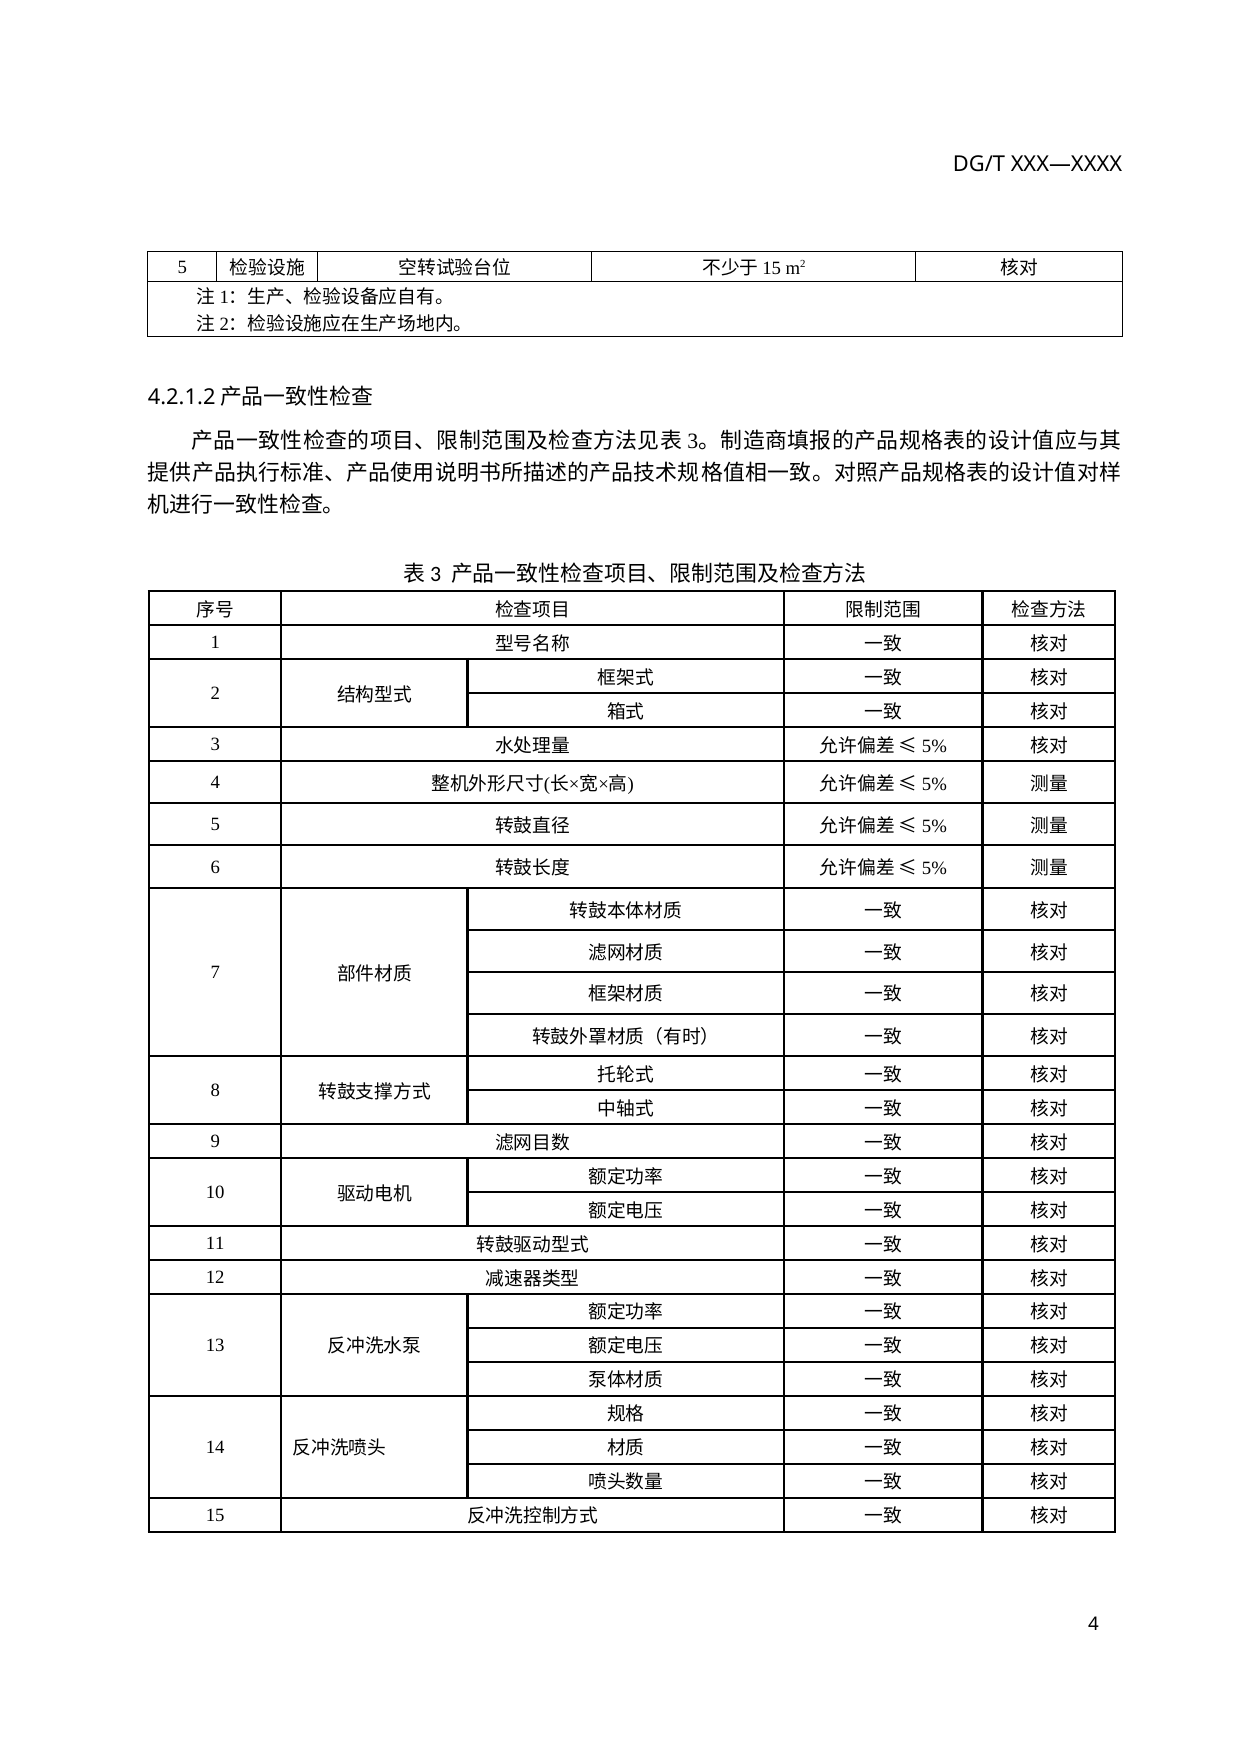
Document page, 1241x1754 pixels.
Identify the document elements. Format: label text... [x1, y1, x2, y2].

table_cell 一致 [785, 1159, 981, 1191]
table_cell 核对 [916, 252, 1122, 281]
table_cell 空转试验台位 [318, 252, 591, 281]
table_cell 框架式 [469, 660, 783, 692]
table_cell 5 [148, 252, 216, 281]
table_cell 箱式 [469, 694, 783, 726]
table_cell 额定功率 [469, 1295, 783, 1327]
table_cell 一致 [785, 1431, 981, 1463]
table_cell 转鼓外罩材质（有时） [469, 1015, 783, 1055]
table_header 检查方法 [984, 592, 1114, 624]
table_cell 材质 [469, 1431, 783, 1463]
table_cell 核对 [984, 1329, 1114, 1361]
table_cell 反冲洗水泵 [282, 1295, 466, 1395]
table_cell 12 [150, 1261, 280, 1293]
table_cell 3 [150, 728, 280, 760]
table_cell 反冲洗喷头 [282, 1397, 466, 1497]
table_cell 水处理量 [282, 728, 783, 760]
table_cell 一致 [785, 1363, 981, 1395]
table_cell 一致 [785, 1261, 981, 1293]
table_cell 11 [150, 1227, 280, 1259]
table_cell 额定电压 [469, 1193, 783, 1225]
table_cell 检验设施 [217, 252, 317, 281]
table_cell 允许偏差 ≤ 5% [785, 804, 981, 844]
table_cell 结构型式 [282, 660, 466, 726]
table_cell 核对 [984, 1057, 1114, 1089]
table_cell 测量 [984, 762, 1114, 802]
table_cell 一致 [785, 1193, 981, 1225]
table_cell 核对 [984, 1363, 1114, 1395]
table_cell 框架材质 [469, 973, 783, 1013]
table_cell 测量 [984, 804, 1114, 844]
list 4.2.1.2产品一致性检查 [148, 379, 1122, 411]
table_cell 一致 [785, 1465, 981, 1497]
table_cell 整机外形尺寸(长×宽×高) [282, 762, 783, 802]
table_cell 一致 [785, 626, 981, 658]
table_cell 一致 [785, 1091, 981, 1123]
table_cell 核对 [984, 1431, 1114, 1463]
table_cell 核对 [984, 1015, 1114, 1055]
table_cell 中轴式 [469, 1091, 783, 1123]
table_cell 核对 [984, 1091, 1114, 1123]
table_cell 一致 [785, 694, 981, 726]
table_cell 一致 [785, 1499, 981, 1531]
table_cell 反冲洗控制方式 [282, 1499, 783, 1531]
table_cell 6 [150, 846, 280, 887]
table_cell 15 [150, 1499, 280, 1531]
table_cell 测量 [984, 846, 1114, 887]
table_cell 核对 [984, 1465, 1114, 1497]
table_cell 滤网材质 [469, 931, 783, 971]
table_cell 核对 [984, 889, 1114, 929]
table_cell 14 [150, 1397, 280, 1497]
table_cell 核对 [984, 1227, 1114, 1259]
table_cell 2 [150, 660, 280, 726]
table_cell 一致 [785, 660, 981, 692]
table_header 序号 [150, 592, 280, 624]
table_cell 规格 [469, 1397, 783, 1429]
table_cell 一致 [785, 931, 981, 971]
table_cell 13 [150, 1295, 280, 1395]
table_cell 一致 [785, 1329, 981, 1361]
table_cell 1 [150, 626, 280, 658]
table_cell 转鼓支撑方式 [282, 1057, 466, 1123]
table_cell 9 [150, 1125, 280, 1157]
table_cell 额定功率 [469, 1159, 783, 1191]
table_cell 驱动电机 [282, 1159, 466, 1225]
table_cell 7 [150, 889, 280, 1055]
table_cell 一致 [785, 889, 981, 929]
table_cell 核对 [984, 1295, 1114, 1327]
table_cell 核对 [984, 626, 1114, 658]
table_cell 核对 [984, 931, 1114, 971]
table_cell 滤网目数 [282, 1125, 783, 1157]
table_cell 核对 [984, 1125, 1114, 1157]
table_cell 转鼓长度 [282, 846, 783, 887]
table_cell 减速器类型 [282, 1261, 783, 1293]
table_cell 允许偏差 ≤ 5% [785, 846, 981, 887]
table_cell 核对 [984, 1193, 1114, 1225]
table_cell 核对 [984, 660, 1114, 692]
table_header 检查项目 [282, 592, 783, 624]
table_cell 泵体材质 [469, 1363, 783, 1395]
table_cell 核对 [984, 694, 1114, 726]
table_cell 部件材质 [282, 889, 466, 1055]
table_header 限制范围 [785, 592, 981, 624]
table_cell 核对 [984, 1159, 1114, 1191]
table_cell 核对 [984, 728, 1114, 760]
table_cell 注 1：生产、检验设备应自有。 注 2：检验设施应在生产场地内。 [148, 282, 1122, 336]
table_cell 不少于15 m2 [592, 252, 915, 281]
table_cell 允许偏差 ≤ 5% [785, 762, 981, 802]
table_cell 8 [150, 1057, 280, 1123]
table_cell 允许偏差 ≤ 5% [785, 728, 981, 760]
table_cell 一致 [785, 1227, 981, 1259]
table_cell 10 [150, 1159, 280, 1225]
text 表3 产品一致性检查项目、限制范围及检查方法 [148, 548, 1122, 590]
table_cell 一致 [785, 1015, 981, 1055]
table_cell 喷头数量 [469, 1465, 783, 1497]
table_cell 一致 [785, 1125, 981, 1157]
table_cell 额定电压 [469, 1329, 783, 1361]
table_cell 一致 [785, 1397, 981, 1429]
table_cell 核对 [984, 1397, 1114, 1429]
table_cell 核对 [984, 1261, 1114, 1293]
text 产品一致性检查的项目、限制范围及检查方法见表3。制造商填报的产品规格表的设计值应与其提供产品执行标准、产品使用说明书所描述的产品技术规格值相一致。对照产品规格表的设计值对样机进行一致性检查。 [148, 423, 1122, 518]
table_cell 转鼓本体材质 [469, 889, 783, 929]
table_cell 一致 [785, 1057, 981, 1089]
table_cell 转鼓直径 [282, 804, 783, 844]
table_cell 一致 [785, 1295, 981, 1327]
table_cell 核对 [984, 1499, 1114, 1531]
table_cell 一致 [785, 973, 981, 1013]
table_cell 型号名称 [282, 626, 783, 658]
table_cell 5 [150, 804, 280, 844]
table_cell 核对 [984, 973, 1114, 1013]
table_cell 转鼓驱动型式 [282, 1227, 783, 1259]
table_cell 4 [150, 762, 280, 802]
table_cell 托轮式 [469, 1057, 783, 1089]
